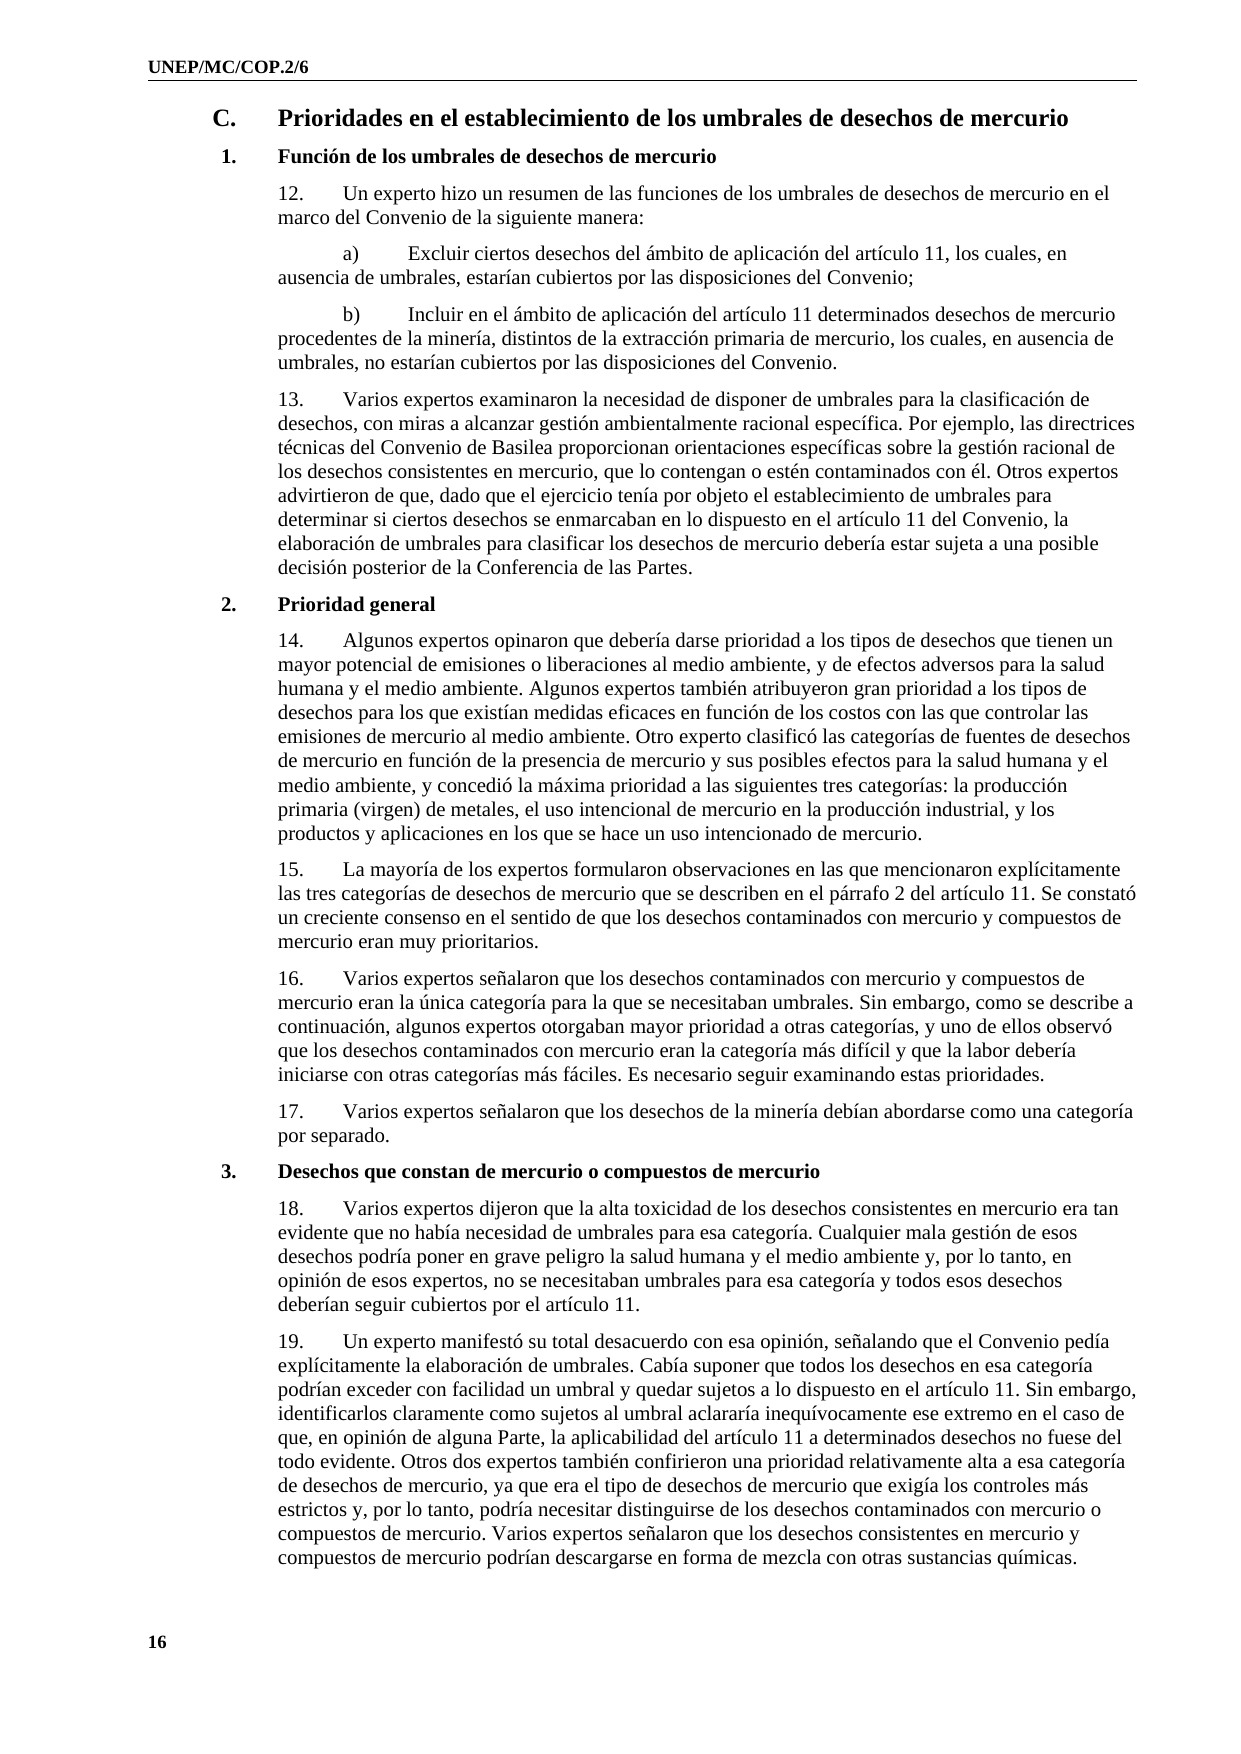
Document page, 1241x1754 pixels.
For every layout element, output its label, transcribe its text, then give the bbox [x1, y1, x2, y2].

list Varios expertos examinaron la necesidad de disponer de umbrales para la clasificación de desechos, con miras a alcanzar gestión ambientalmente racional específica. Por ejemplo, las directrices técnicas del Convenio de Basilea proporcionan orientaciones específicas sobre la gestión racional de los desechos consistentes en mercurio, que lo contengan o estén contaminados con él. Otros expertos advirtieron de que, dado que el ejercicio tenía por objeto el establecimiento de umbrales para determinar si ciertos desechos se enmarcaban en lo dispuesto en el artículo 11 del Convenio, la elaboración de umbrales para clasificar los desechos de mercurio debería estar sujeta a una posible decisión posterior de la Conferencia de las Partes. [278, 387, 1137, 579]
list Algunos expertos opinaron que debería darse prioridad a los tipos de desechos que tienen un mayor potencial de emisiones o liberaciones al medio ambiente, y de efectos adversos para la salud humana y el medio ambiente. Algunos expertos también atribuyeron gran prioridad a los tipos de desechos para los que existían medidas eficaces en función de los costos con las que controlar las emisiones de mercurio al medio ambiente. Otro experto clasificó las categorías de fuentes de desechos de mercurio en función de la presencia de mercurio y sus posibles efectos para la salud humana y el medio ambiente, y concedió la máxima prioridad a las siguientes tres categorías: la producción primaria (virgen) de metales, el uso intencional de mercurio en la producción industrial, y los productos y aplicaciones en los que se hace un uso intencionado de mercurio. [278, 628, 1137, 845]
text 3. Desechos que constan de mercurio o compuestos de mercurio [148, 1159, 1107, 1183]
list Incluir en el ámbito de aplicación del artículo 11 determinados desechos de mercurio procedentes de la minería, distintos de la extracción primaria de mercurio, los cuales, en ausencia de umbrales, no estarían cubiertos por las disposiciones del Convenio. [278, 302, 1137, 374]
list La mayoría de los expertos formularon observaciones en las que mencionaron explícitamente las tres categorías de desechos de mercurio que se describen en el párrafo 2 del artículo 11. Se constató un creciente consenso en el sentido de que los desechos contaminados con mercurio y compuestos de mercurio eran muy prioritarios. [278, 857, 1137, 953]
list Varios expertos dijeron que la alta toxicidad de los desechos consistentes en mercurio era tan evidente que no había necesidad de umbrales para esa categoría. Cualquier mala gestión de esos desechos podría poner en grave peligro la salud humana y el medio ambiente y, por lo tanto, en opinión de esos expertos, no se necesitaban umbrales para esa categoría y todos esos desechos deberían seguir cubiertos por el artículo 11. [278, 1196, 1137, 1316]
list Varios expertos señalaron que los desechos contaminados con mercurio y compuestos de mercurio eran la única categoría para la que se necesitaban umbrales. Sin embargo, como se describe a continuación, algunos expertos otorgaban mayor prioridad a otras categorías, y uno de ellos observó que los desechos contaminados con mercurio eran la categoría más difícil y que la labor debería iniciarse con otras categorías más fáciles. Es necesario seguir examinando estas prioridades. [278, 966, 1137, 1086]
text C. Prioridades en el establecimiento de los umbrales de desechos de mercurio [148, 103, 1107, 132]
text 1. Función de los umbrales de desechos de mercurio [148, 144, 1107, 168]
list Un experto hizo un resumen de las funciones de los umbrales de desechos de mercurio en el marco del Convenio de la siguiente manera: [278, 181, 1137, 229]
text 2. Prioridad general [148, 592, 1107, 616]
list Varios expertos señalaron que los desechos de la minería debían abordarse como una categoría por separado. [278, 1099, 1137, 1147]
list Excluir ciertos desechos del ámbito de aplicación del artículo 11, los cuales, en ausencia de umbrales, estarían cubiertos por las disposiciones del Convenio; [278, 241, 1137, 289]
list Un experto manifestó su total desacuerdo con esa opinión, señalando que el Convenio pedía explícitamente la elaboración de umbrales. Cabía suponer que todos los desechos en esa categoría podrían exceder con facilidad un umbral y quedar sujetos a lo dispuesto en el artículo 11. Sin embargo, identificarlos claramente como sujetos al umbral aclararía inequívocamente ese extremo en el caso de que, en opinión de alguna Parte, la aplicabilidad del artículo 11 a determinados desechos no fuese del todo evidente. Otros dos expertos también confirieron una prioridad relativamente alta a esa categoría de desechos de mercurio, ya que era el tipo de desechos de mercurio que exigía los controles más estrictos y, por lo tanto, podría necesitar distinguirse de los desechos contaminados con mercurio o compuestos de mercurio. Varios expertos señalaron que los desechos consistentes en mercurio y compuestos de mercurio podrían descargarse en forma de mezcla con otras sustancias químicas. [278, 1329, 1137, 1569]
